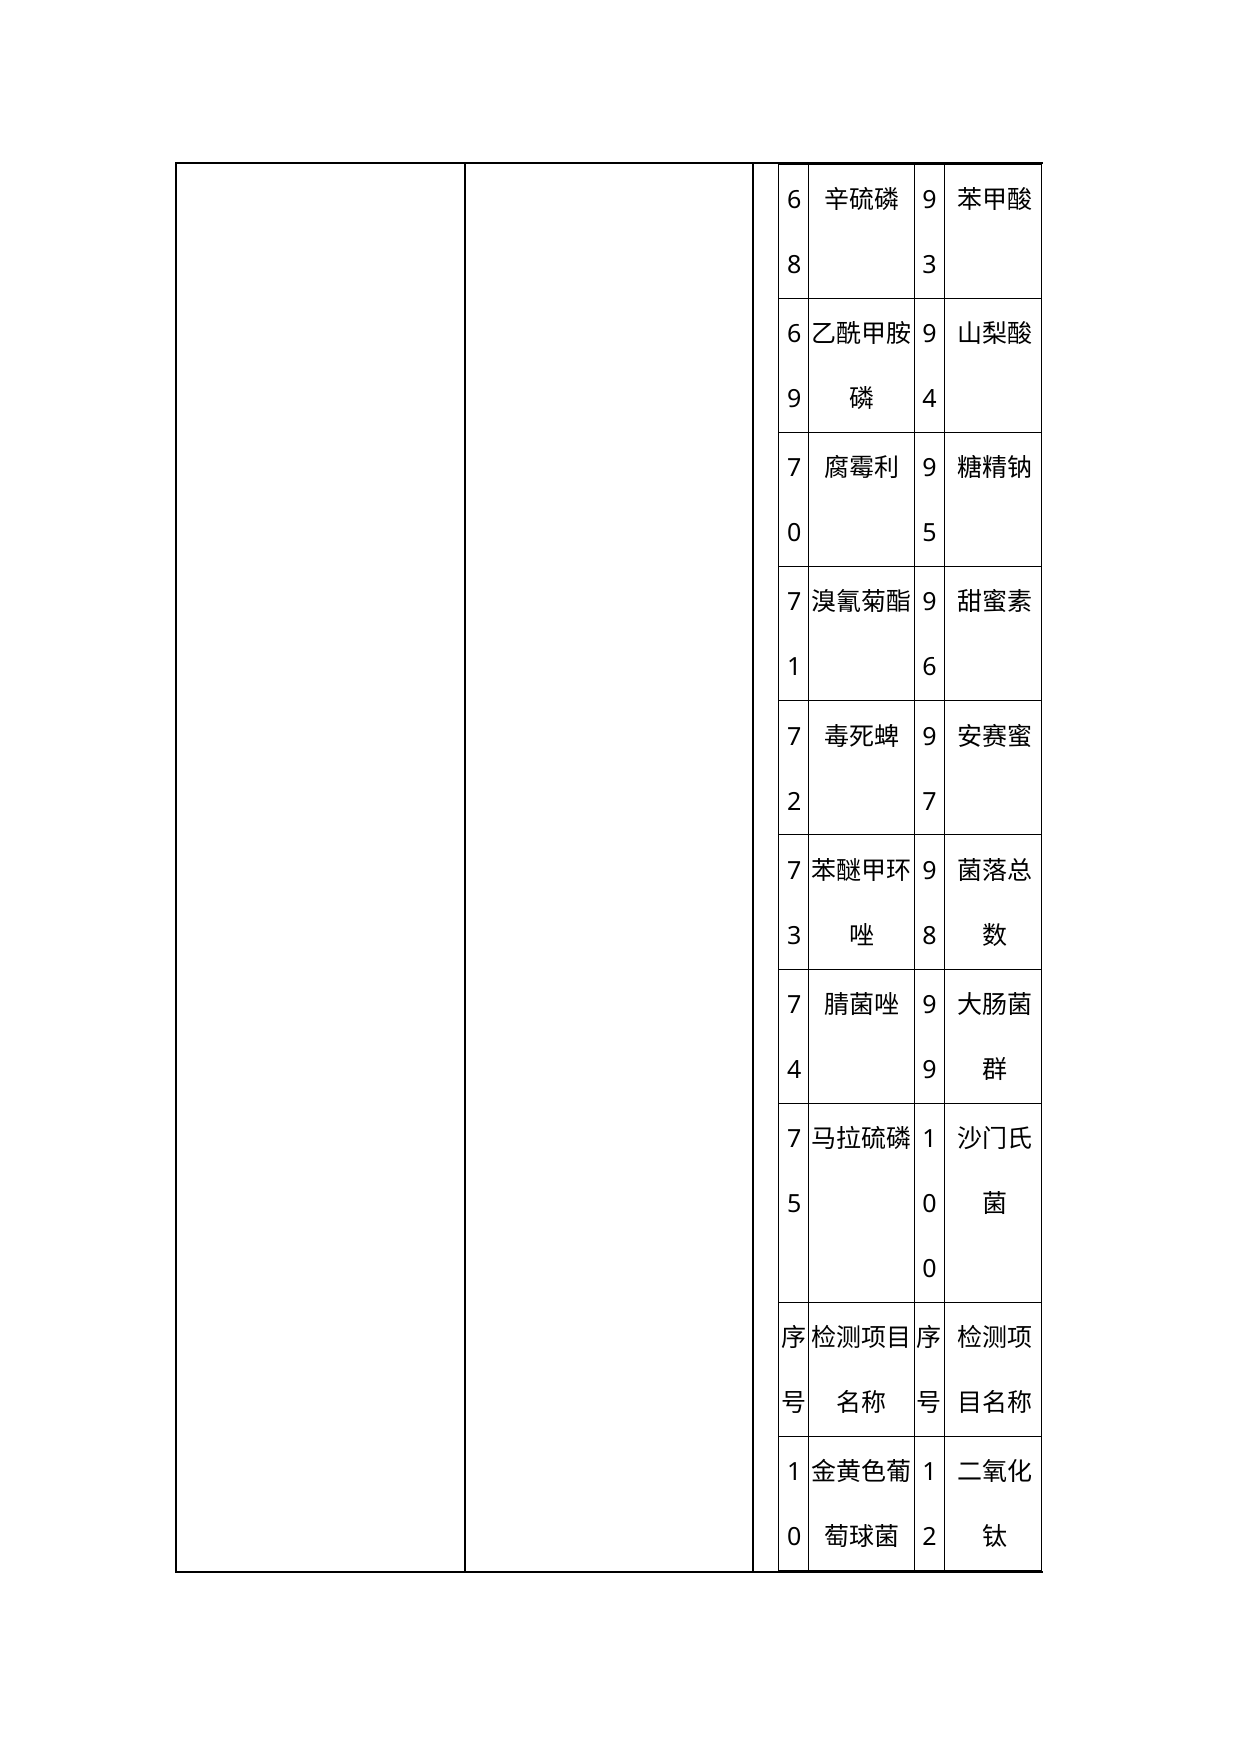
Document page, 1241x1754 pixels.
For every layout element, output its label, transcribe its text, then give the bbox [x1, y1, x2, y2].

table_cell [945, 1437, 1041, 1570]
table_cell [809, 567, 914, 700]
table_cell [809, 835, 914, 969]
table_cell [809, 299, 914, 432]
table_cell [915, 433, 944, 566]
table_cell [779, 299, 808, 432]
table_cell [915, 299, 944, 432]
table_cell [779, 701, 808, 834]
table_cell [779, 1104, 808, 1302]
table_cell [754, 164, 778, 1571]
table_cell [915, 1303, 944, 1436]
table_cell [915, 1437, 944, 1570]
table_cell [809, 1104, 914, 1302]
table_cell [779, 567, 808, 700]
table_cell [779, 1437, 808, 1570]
table_cell [466, 164, 752, 1571]
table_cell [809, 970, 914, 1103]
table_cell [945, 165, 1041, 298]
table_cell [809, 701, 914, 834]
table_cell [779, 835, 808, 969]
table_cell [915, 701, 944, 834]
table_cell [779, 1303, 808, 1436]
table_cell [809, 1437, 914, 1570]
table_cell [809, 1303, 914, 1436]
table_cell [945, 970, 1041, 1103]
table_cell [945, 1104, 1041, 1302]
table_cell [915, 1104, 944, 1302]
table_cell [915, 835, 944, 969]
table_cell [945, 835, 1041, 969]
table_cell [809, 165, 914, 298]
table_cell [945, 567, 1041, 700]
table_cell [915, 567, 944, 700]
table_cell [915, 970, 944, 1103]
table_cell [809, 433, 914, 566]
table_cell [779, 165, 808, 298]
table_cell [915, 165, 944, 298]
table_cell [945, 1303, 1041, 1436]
table_cell 1 [177, 164, 464, 1571]
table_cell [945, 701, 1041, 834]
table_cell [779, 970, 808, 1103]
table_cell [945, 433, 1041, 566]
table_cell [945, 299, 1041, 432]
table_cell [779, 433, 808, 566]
